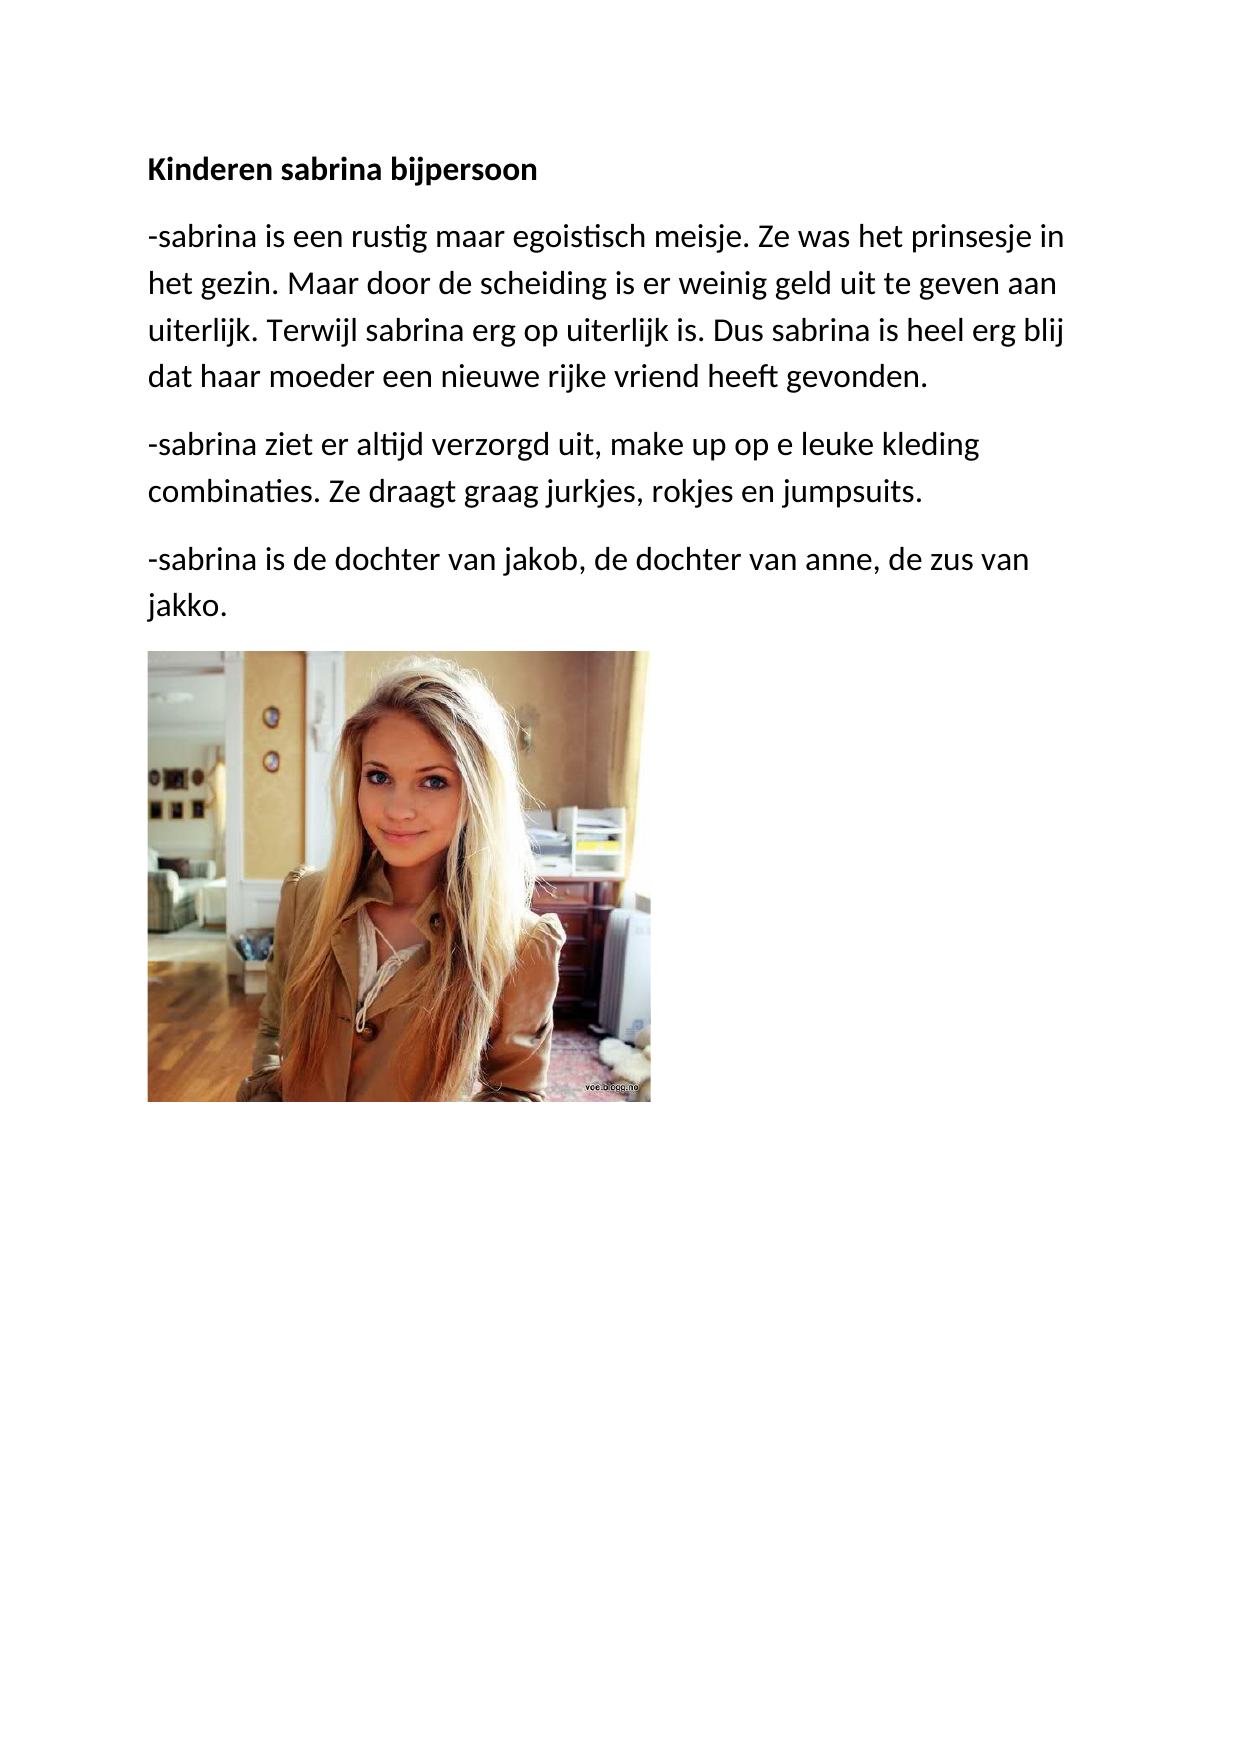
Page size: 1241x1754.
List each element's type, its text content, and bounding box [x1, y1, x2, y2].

text Kinderen sabrina bijpersoon [148, 148, 1093, 188]
text -sabrina is de dochter van jakob, de dochter van anne, de zus van jakko. [148, 537, 1093, 625]
text -sabrina is een rustig maar egoistisch meisje. Ze was het prinsesje in het gezin. Maar door de scheiding is er weinig geld uit te geven aan uiterlijk. Terwijl sabrina erg op uiterlijk is. Dus sabrina is heel erg blij dat haar moeder een nieuwe rijke vriend heeft gevonden. [148, 215, 1093, 396]
text -sabrina ziet er altijd verzorgd uit, make up op e leuke kleding combinaties. Ze draagt graag jurkjes, rokjes en jumpsuits. [148, 423, 1093, 511]
picture [147, 651, 651, 1102]
